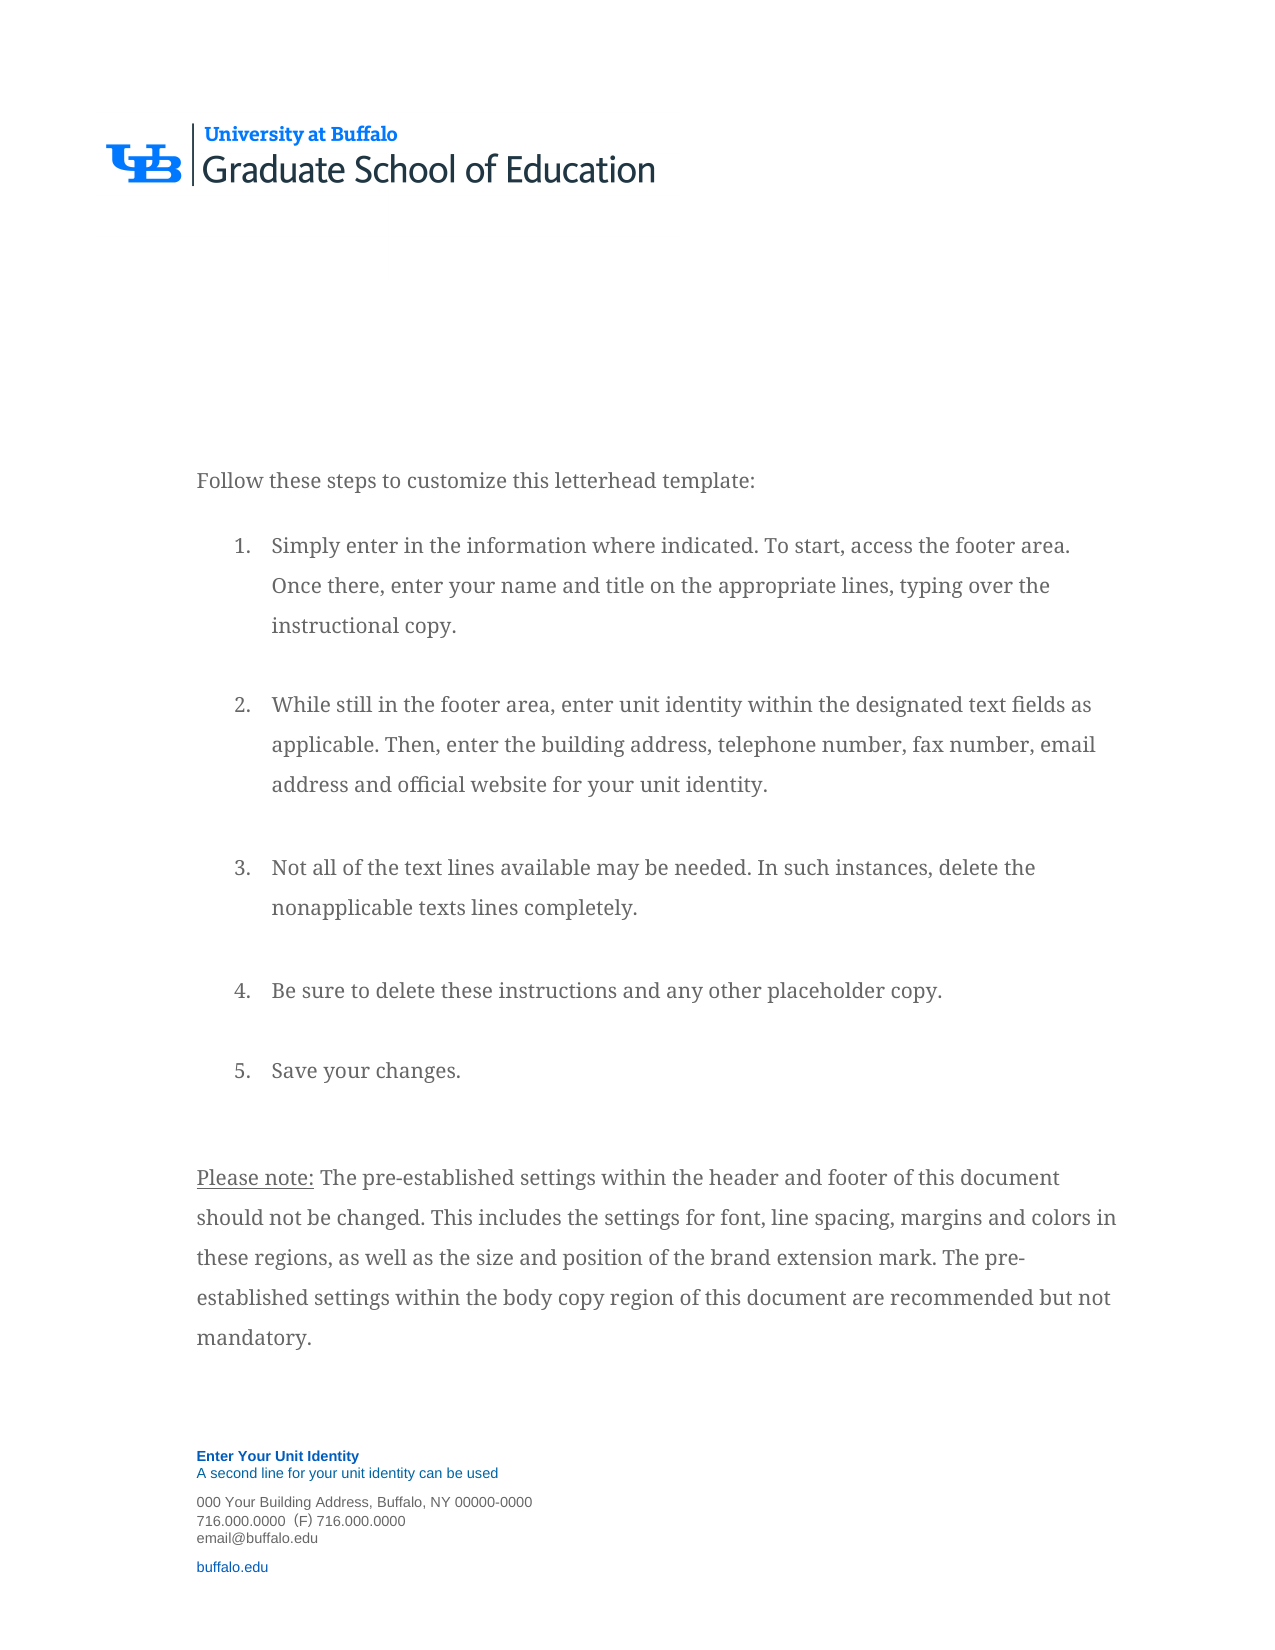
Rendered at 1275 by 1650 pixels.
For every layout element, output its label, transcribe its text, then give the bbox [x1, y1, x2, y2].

text Please note: The pre-established settings within the header and footer of this document should not be changed. This includes the settings for font, line spacing, margins and colors in these regions, as well as the size and position of the brand extension mark. The pre-established settings within the body copy region of this document are recommended but not mandatory. [196, 1163, 1125, 1351]
list While still in the footer area, enter unit identity within the designated text fields as applicable. Then, enter the building address, telephone number, fax number, email address and official website for your unit identity. [234, 690, 1125, 841]
list Simply enter in the information where indicated. To start, access the footer area. Once there, enter your name and title on the appropriate lines, typing over the instructional copy. [234, 531, 1125, 639]
list Not all of the text lines available may be needed. In such instances, delete the nonapplicable texts lines completely. [234, 853, 1125, 964]
picture [96, 112, 683, 278]
list Save your changes. [234, 1056, 1125, 1084]
text Follow these steps to customize this letterhead template: [196, 466, 1125, 495]
list Be sure to delete these instructions and any other placeholder copy. [234, 976, 1125, 1005]
